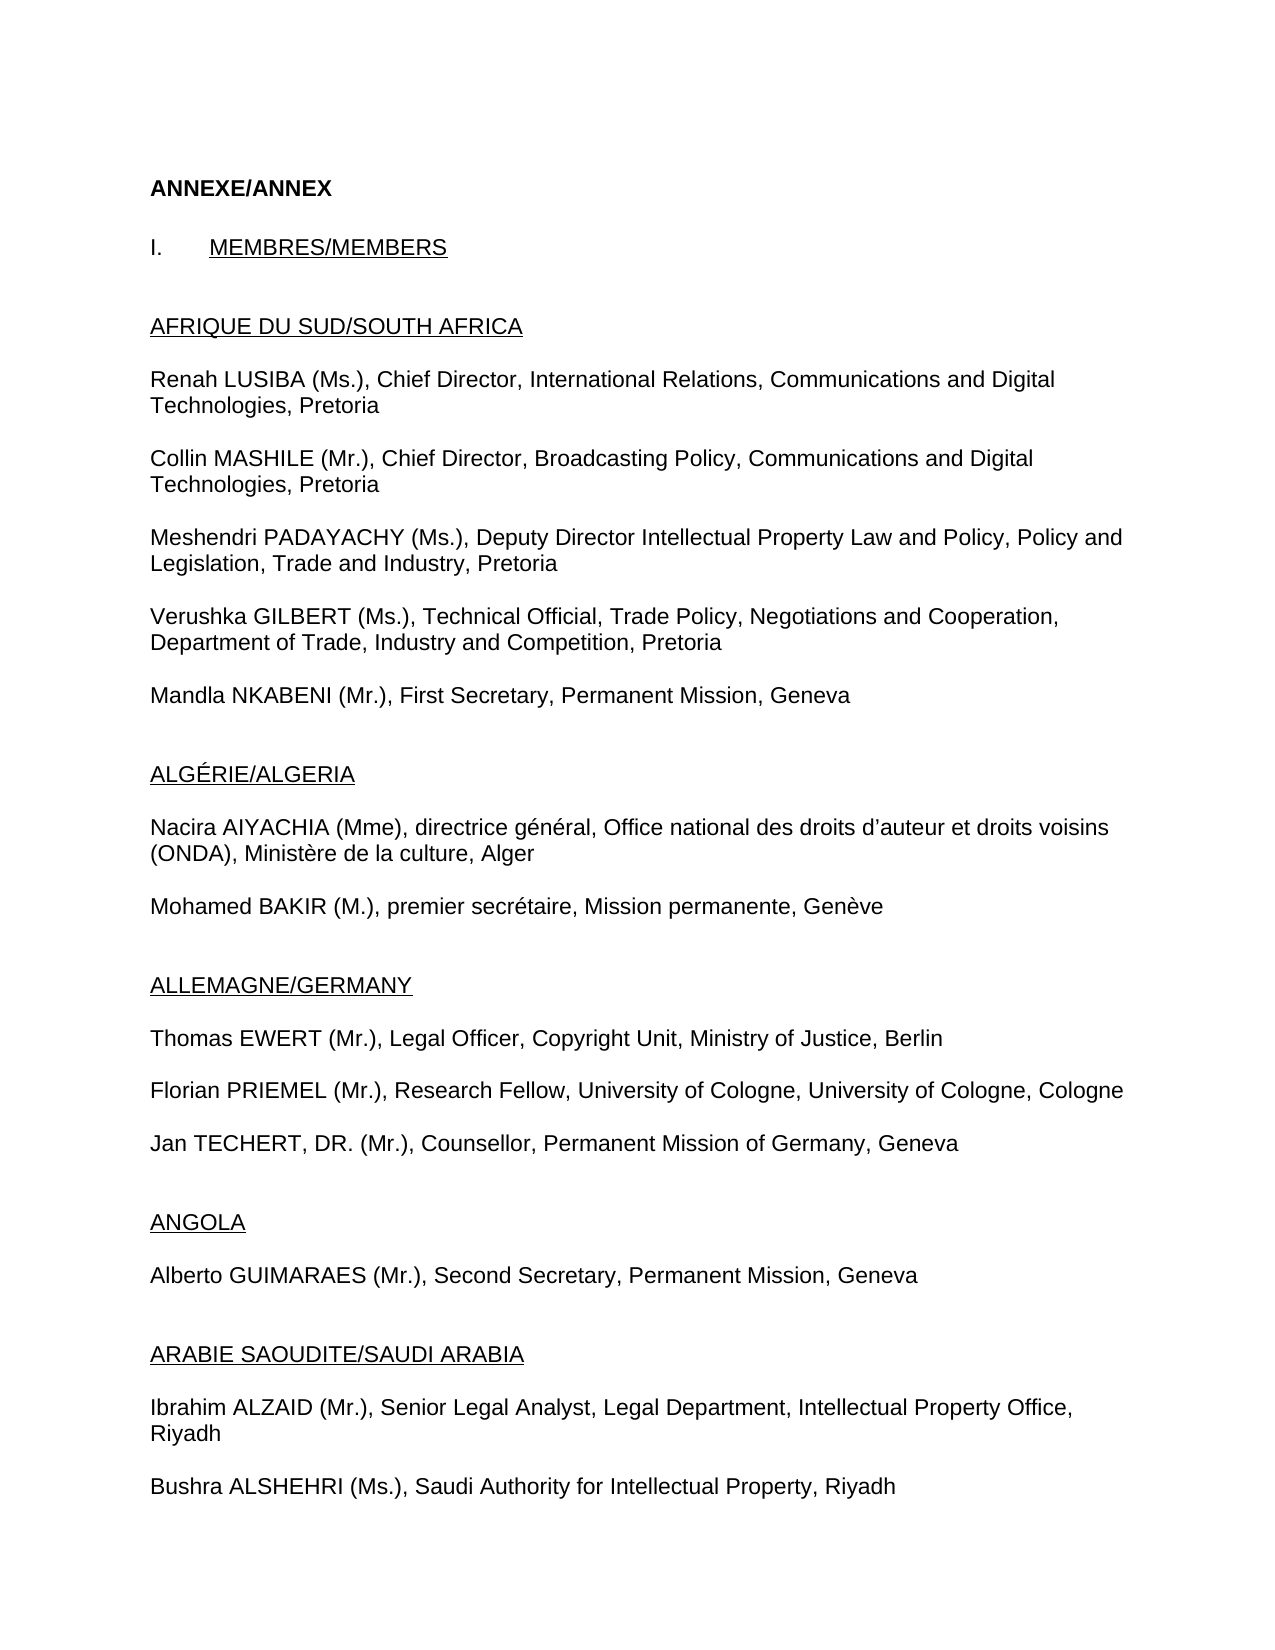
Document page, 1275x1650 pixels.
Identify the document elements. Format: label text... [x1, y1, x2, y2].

text Jan TECHERT, DR. (Mr.), Counsellor, Permanent Mission of Germany, Geneva [150, 1130, 1125, 1156]
text Mohamed BAKIR (M.), premier secrétaire, Mission permanente, Genève [150, 893, 1125, 919]
text ALLEMAGNE/GERMANY [150, 972, 1125, 998]
subtitle ANNEXE/ANNEX [150, 175, 1125, 201]
text Thomas EWERT (Mr.), Legal Officer, Copyright Unit, Ministry of Justice, Berlin [150, 1024, 1125, 1051]
text Meshendri PADAYACHY (Ms.), Deputy Director Intellectual Property Law and Policy, Policy and Legislation, Trade and Industry, Pretoria [150, 524, 1125, 577]
text Mandla NKABENI (Mr.), First Secretary, Permanent Mission, Geneva [150, 682, 1125, 708]
text Florian PRIEMEL (Mr.), Research Fellow, University of Cologne, University of Cologne, Cologne [150, 1077, 1125, 1104]
text Verushka GILBERT (Ms.), Technical Official, Trade Policy, Negotiations and Cooperation, Department of Trade, Industry and Competition, Pretoria [150, 603, 1125, 656]
text ANGOLA [150, 1209, 1125, 1235]
text Collin MASHILE (Mr.), Chief Director, Broadcasting Policy, Communications and Digital Technologies, Pretoria [150, 445, 1125, 497]
text Ibrahim ALZAID (Mr.), Senior Legal Analyst, Legal Department, Intellectual Property Office, Riyadh [150, 1393, 1125, 1446]
text I. MEMBRES/MEMBERS [150, 234, 1125, 260]
text Nacira AIYACHIA (Mme), directrice général, Office national des droits d’auteur et droits voisins (ONDA), Ministère de la culture, Alger [150, 814, 1125, 866]
text ARABIE SAOUDITE/SAUDI ARABIA [150, 1341, 1125, 1367]
text AFRIQUE DU SUD/SOUTH AFRICA [150, 313, 1125, 339]
text Bushra ALSHEHRI (Ms.), Saudi Authority for Intellectual Property, Riyadh [150, 1473, 1125, 1499]
text ALGÉRIE/ALGERIA [150, 761, 1125, 787]
text Renah LUSIBA (Ms.), Chief Director, International Relations, Communications and Digital Technologies, Pretoria [150, 366, 1125, 418]
text Alberto GUIMARAES (Mr.), Second Secretary, Permanent Mission, Geneva [150, 1262, 1125, 1288]
